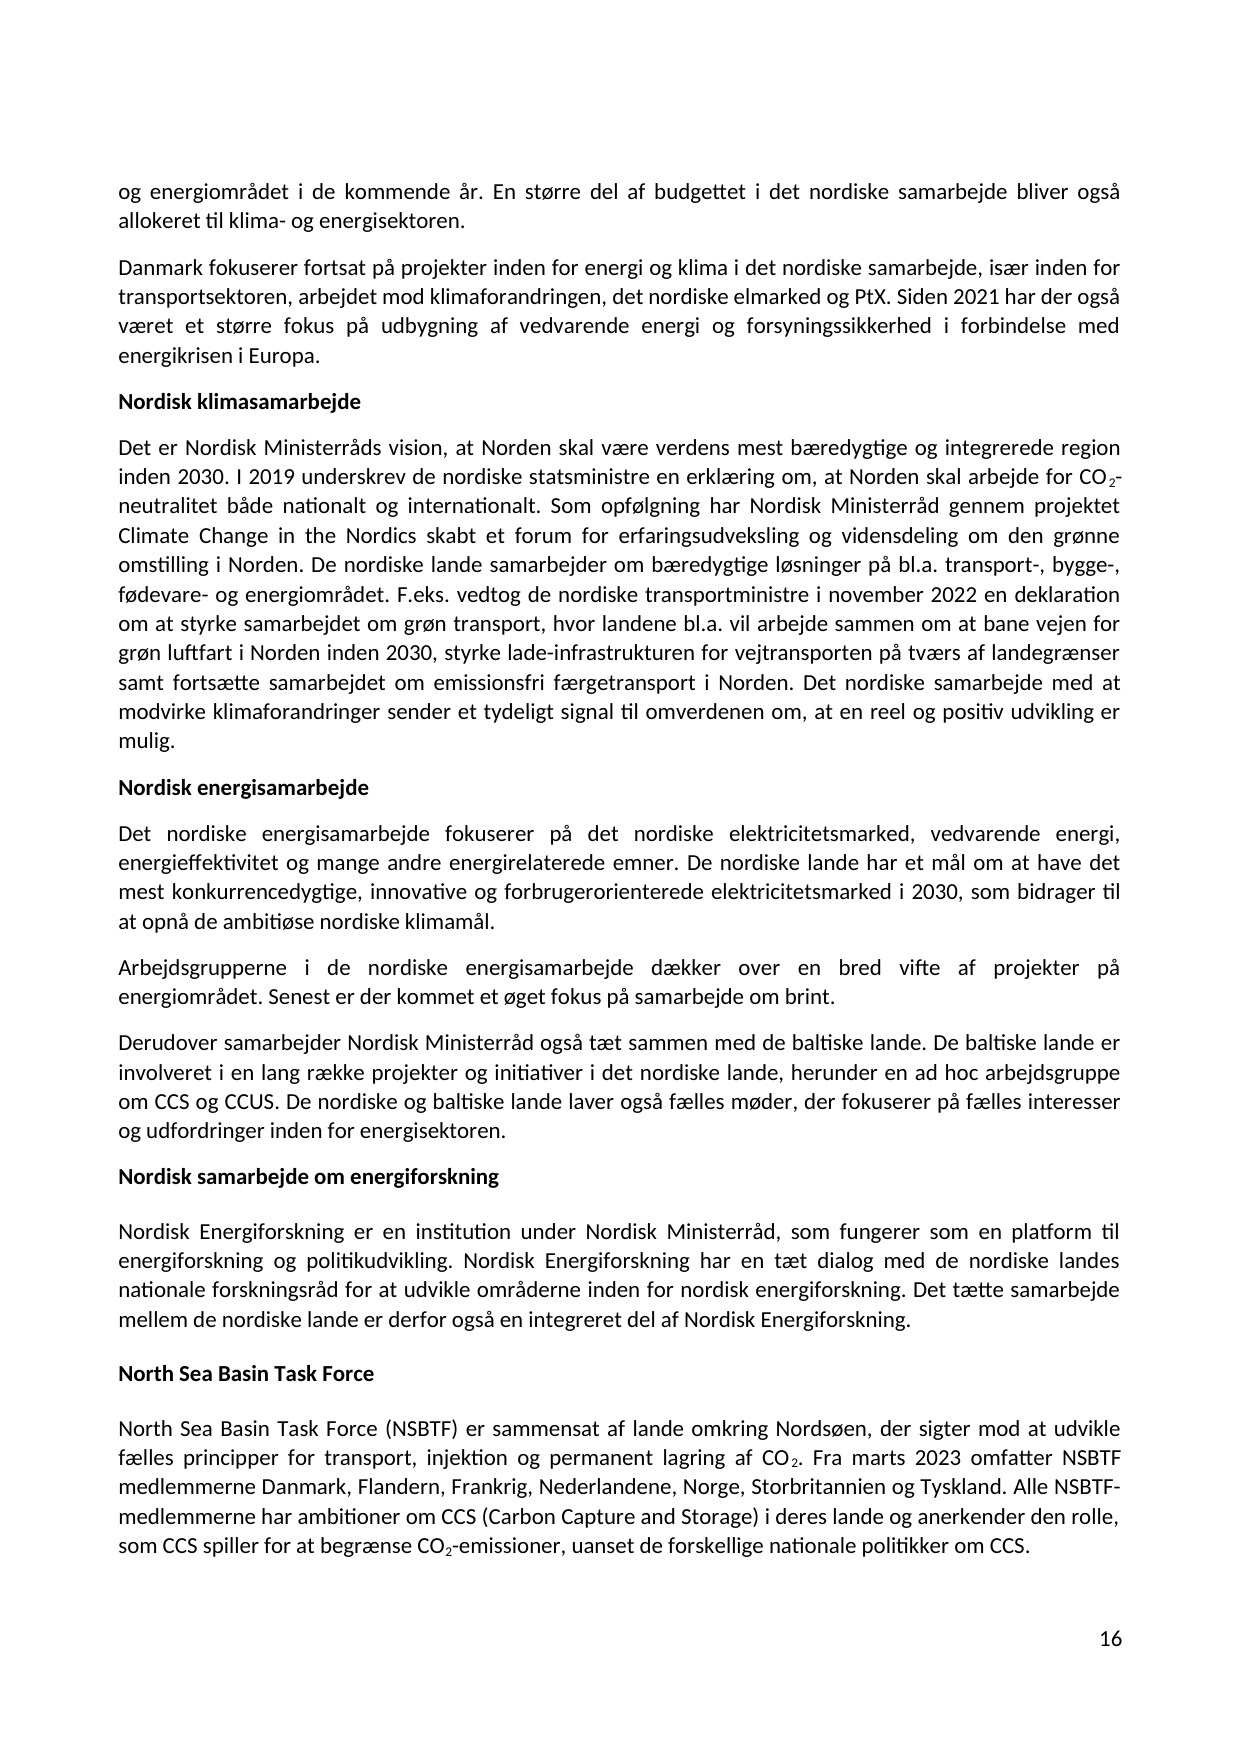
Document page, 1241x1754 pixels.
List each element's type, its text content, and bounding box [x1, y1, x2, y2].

text Derudover samarbejder Nordisk Ministerråd også tæt sammen med de baltiske lande. De baltiske lande er involveret i en lang række projekter og initiativer i det nordiske lande, herunder en ad hoc arbejdsgruppe om CCS og CCUS. De nordiske og baltiske lande laver også fælles møder, der fokuserer på fælles interesser og udfordringer inden for energisektoren. [118, 1028, 1122, 1144]
text Nordisk klimasamarbejde [118, 387, 1122, 415]
text North Sea Basin Task Force [118, 1359, 1122, 1387]
text Det nordiske energisamarbejde fokuserer på det nordiske elektricitetsmarked, vedvarende energi, energieffektivitet og mange andre energirelaterede emner. De nordiske lande har et mål om at have det mest konkurrencedygtige, innovative og forbrugerorienterede elektricitetsmarked i 2030, som bidrager til at opnå de ambitiøse nordiske klimamål. [118, 819, 1122, 935]
text Det er Nordisk Ministerråds vision, at Norden skal være verdens mest bæredygtige og integrerede region inden 2030. I 2019 underskrev de nordiske statsministre en erklæring om, at Norden skal arbejde for CO2-neutralitet både nationalt og internationalt. Som opfølgning har Nordisk Ministerråd gennem projektet Climate Change in the Nordics skabt et forum for erfaringsudveksling og vidensdeling om den grønne omstilling i Norden. De nordiske lande samarbejder om bæredygtige løsninger på bl.a. transport-, bygge-, fødevare- og energiområdet. F.eks. vedtog de nordiske transportministre i november 2022 en deklaration om at styrke samarbejdet om grøn transport, hvor landene bl.a. vil arbejde sammen om at bane vejen for grøn luftfart i Norden inden 2030, styrke lade-infrastrukturen for vejtransporten på tværs af landegrænser samt fortsætte samarbejdet om emissionsfri færgetransport i Norden. Det nordiske samarbejde med at modvirke klimaforandringer sender et tydeligt signal til omverdenen om, at en reel og positiv udvikling er mulig. [118, 433, 1122, 754]
text Arbejdsgrupperne i de nordiske energisamarbejde dækker over en bred vifte af projekter på energiområdet. Senest er der kommet et øget fokus på samarbejde om brint. [118, 953, 1122, 1010]
text Nordisk energisamarbejde [118, 773, 1122, 801]
text Danmark fokuserer fortsat på projekter inden for energi og klima i det nordiske samarbejde, især inden for transportsektoren, arbejdet mod klimaforandringen, det nordiske elmarked og PtX. Siden 2021 har der også været et større fokus på udbygning af vedvarende energi og forsyningssikkerhed i forbindelse med energikrisen i Europa. [118, 253, 1122, 369]
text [118, 177, 1122, 234]
text North Sea Basin Task Force (NSBTF) er sammensat af lande omkring Nordsøen, der sigter mod at udvikle fælles principper for transport, injektion og permanent lagring af CO2. Fra marts 2023 omfatter NSBTF medlemmerne Danmark, Flandern, Frankrig, Nederlandene, Norge, Storbritannien og Tyskland. Alle NSBTF-medlemmerne har ambitioner om CCS (Carbon Capture and Storage) i deres lande og anerkender den rolle, som CCS spiller for at begrænse CO2-emissioner, uanset de forskellige nationale politikker om CCS. [118, 1414, 1122, 1559]
text Nordisk samarbejde om energiforskning [118, 1162, 1122, 1190]
text Nordisk Energiforskning er en institution under Nordisk Ministerråd, som fungerer som en platform til energiforskning og politikudvikling. Nordisk Energiforskning har en tæt dialog med de nordiske landes nationale forskningsråd for at udvikle områderne inden for nordisk energiforskning. Det tætte samarbejde mellem de nordiske lande er derfor også en integreret del af Nordisk Energiforskning. [118, 1217, 1122, 1333]
